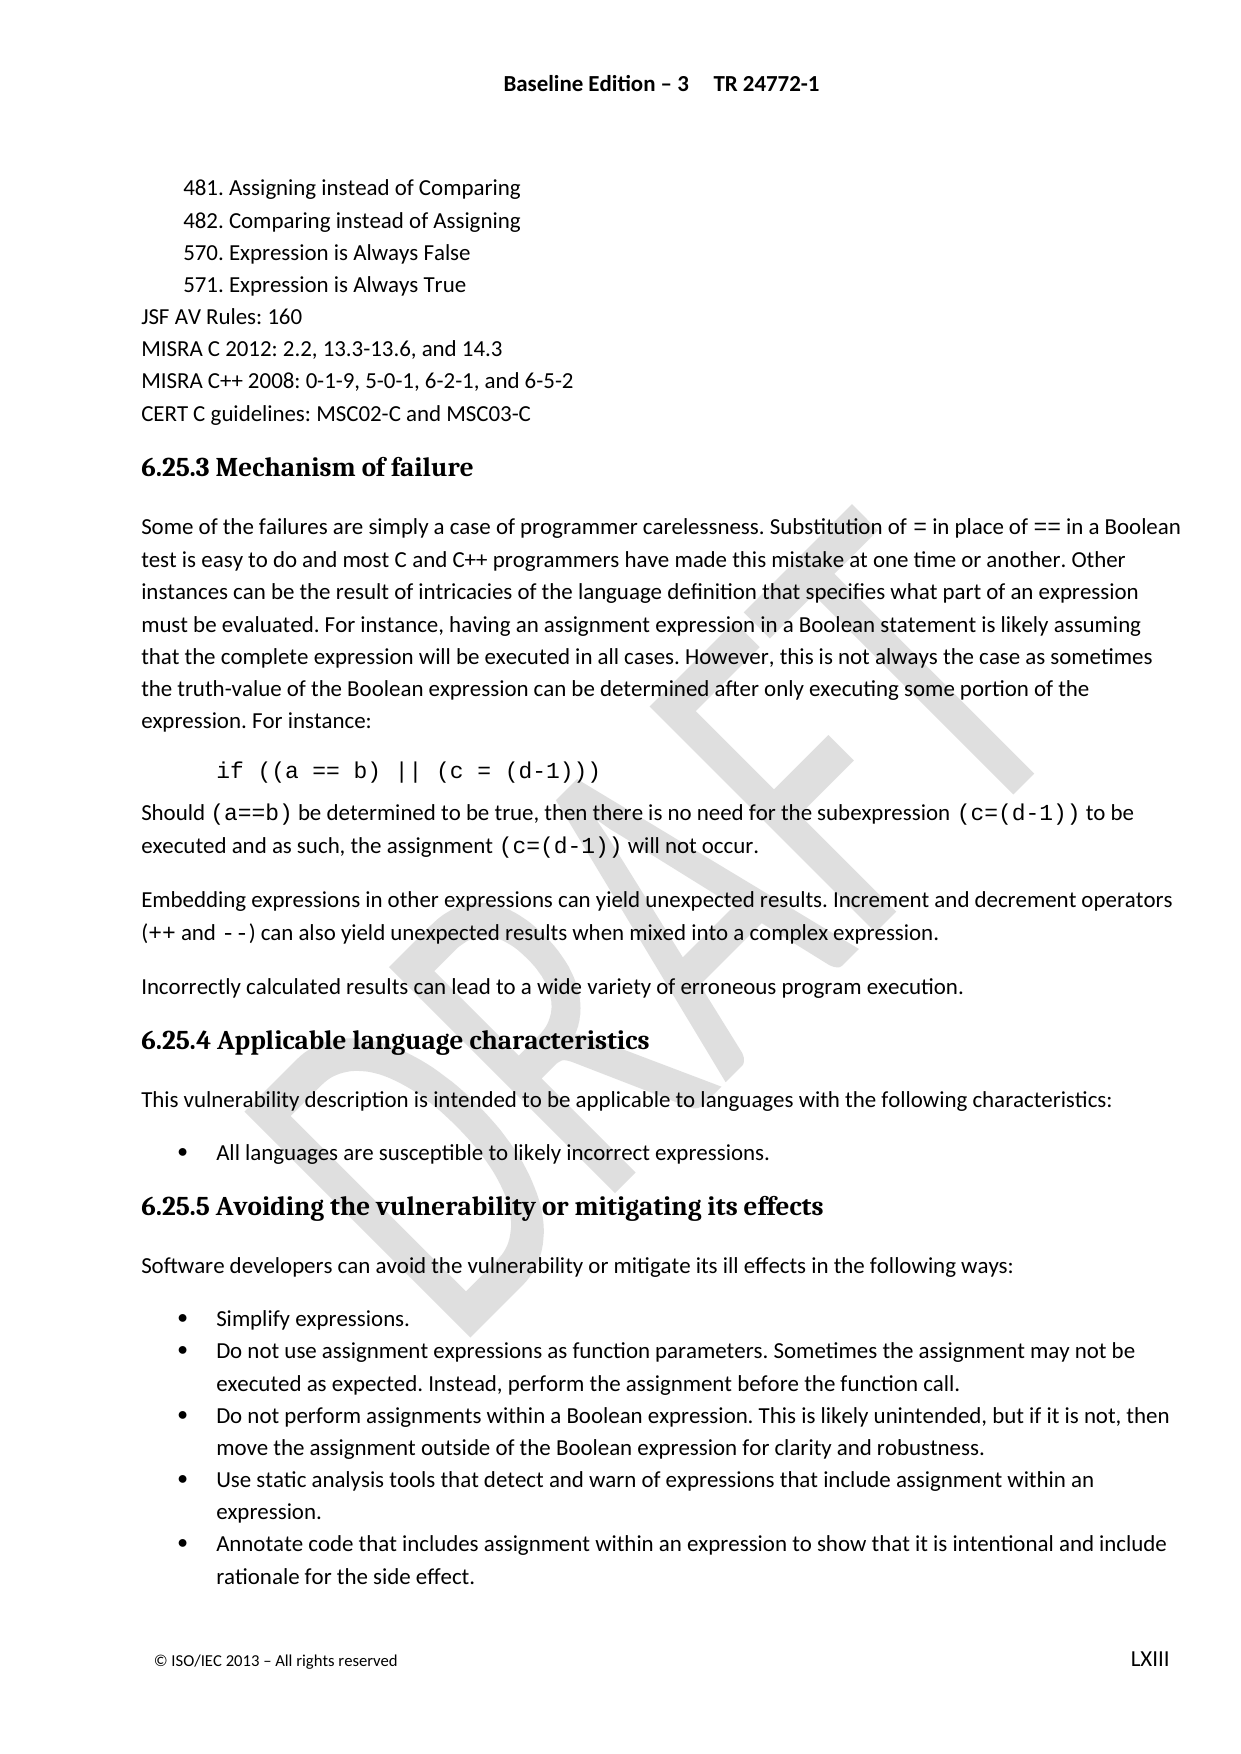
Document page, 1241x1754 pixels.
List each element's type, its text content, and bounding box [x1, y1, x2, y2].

subtitle 6.25.4 Applicable language characteristics [141, 1025, 1182, 1056]
text Software developers can avoid the vulnerability or mitigate its ill effects in the following ways: [141, 1251, 1182, 1279]
list All languages are susceptible to likely incorrect expressions. [178, 1138, 1182, 1166]
text 570. Expression is Always False [183, 238, 1182, 266]
list Do not perform assignments within a Boolean expression. This is likely unintended, but if it is not, then move the assignment outside of the Boolean expression for clarity and robustness. [178, 1401, 1182, 1461]
subtitle 6.25.5 Avoiding the vulnerability or mitigating its effects [141, 1191, 1182, 1222]
text Incorrectly calculated results can lead to a wide variety of erroneous program execution. [141, 972, 1182, 1000]
text JSF AV Rules: 160 [141, 302, 1182, 330]
subtitle 6.25.3 Mechanism of failure [141, 452, 1182, 483]
list Simplify expressions. [178, 1304, 1182, 1332]
text This vulnerability description is intended to be applicable to languages with the following characteristics: [141, 1085, 1182, 1113]
text Embedding expressions in other expressions can yield unexpected results. Increment and decrement operators (++ and --) can also yield unexpected results when mixed into a complex expression. [141, 885, 1182, 947]
text MISRA C++ 2008: 0-1-9, 5-0-1, 6-2-1, and 6-5-2 [141, 367, 1182, 395]
text 482. Comparing instead of Assigning [183, 206, 1182, 234]
text Should (a==b) be determined to be true, then there is no need for the subexpression (c=(d-1)) to be executed and as such, the assignment (c=(d-1)) will not occur. [141, 798, 1182, 860]
text CERT C guidelines: MSC02-C and MSC03-C [141, 399, 1182, 427]
text Some of the failures are simply a case of programmer carelessness. Substitution of = in place of == in a Boolean test is easy to do and most C and C++ programmers have made this mistake at one time or another. Other instances can be the result of intricacies of the language definition that specifies what part of an expression must be evaluated. For instance, having an assignment expression in a Boolean statement is likely assuming that the complete expression will be executed in all cases. However, this is not always the case as sometimes the truth-value of the Boolean expression can be determined after only executing some portion of the expression. For instance: [141, 512, 1182, 734]
text if ((a == b) || (c = (d-1))) [141, 759, 1182, 785]
list Annotate code that includes assignment within an expression to show that it is intentional and include rationale for the side effect. [178, 1529, 1182, 1590]
list Use static analysis tools that detect and warn of expressions that include assignment within an expression. [178, 1465, 1182, 1525]
text 571. Expression is Always True [183, 270, 1182, 298]
text MISRA C 2012: 2.2, 13.3-13.6, and 14.3 [141, 334, 1182, 362]
text 481. Assigning instead of Comparing [183, 173, 1182, 202]
list Do not use assignment expressions as function parameters. Sometimes the assignment may not be executed as expected. Instead, perform the assignment before the function call. [178, 1336, 1182, 1397]
